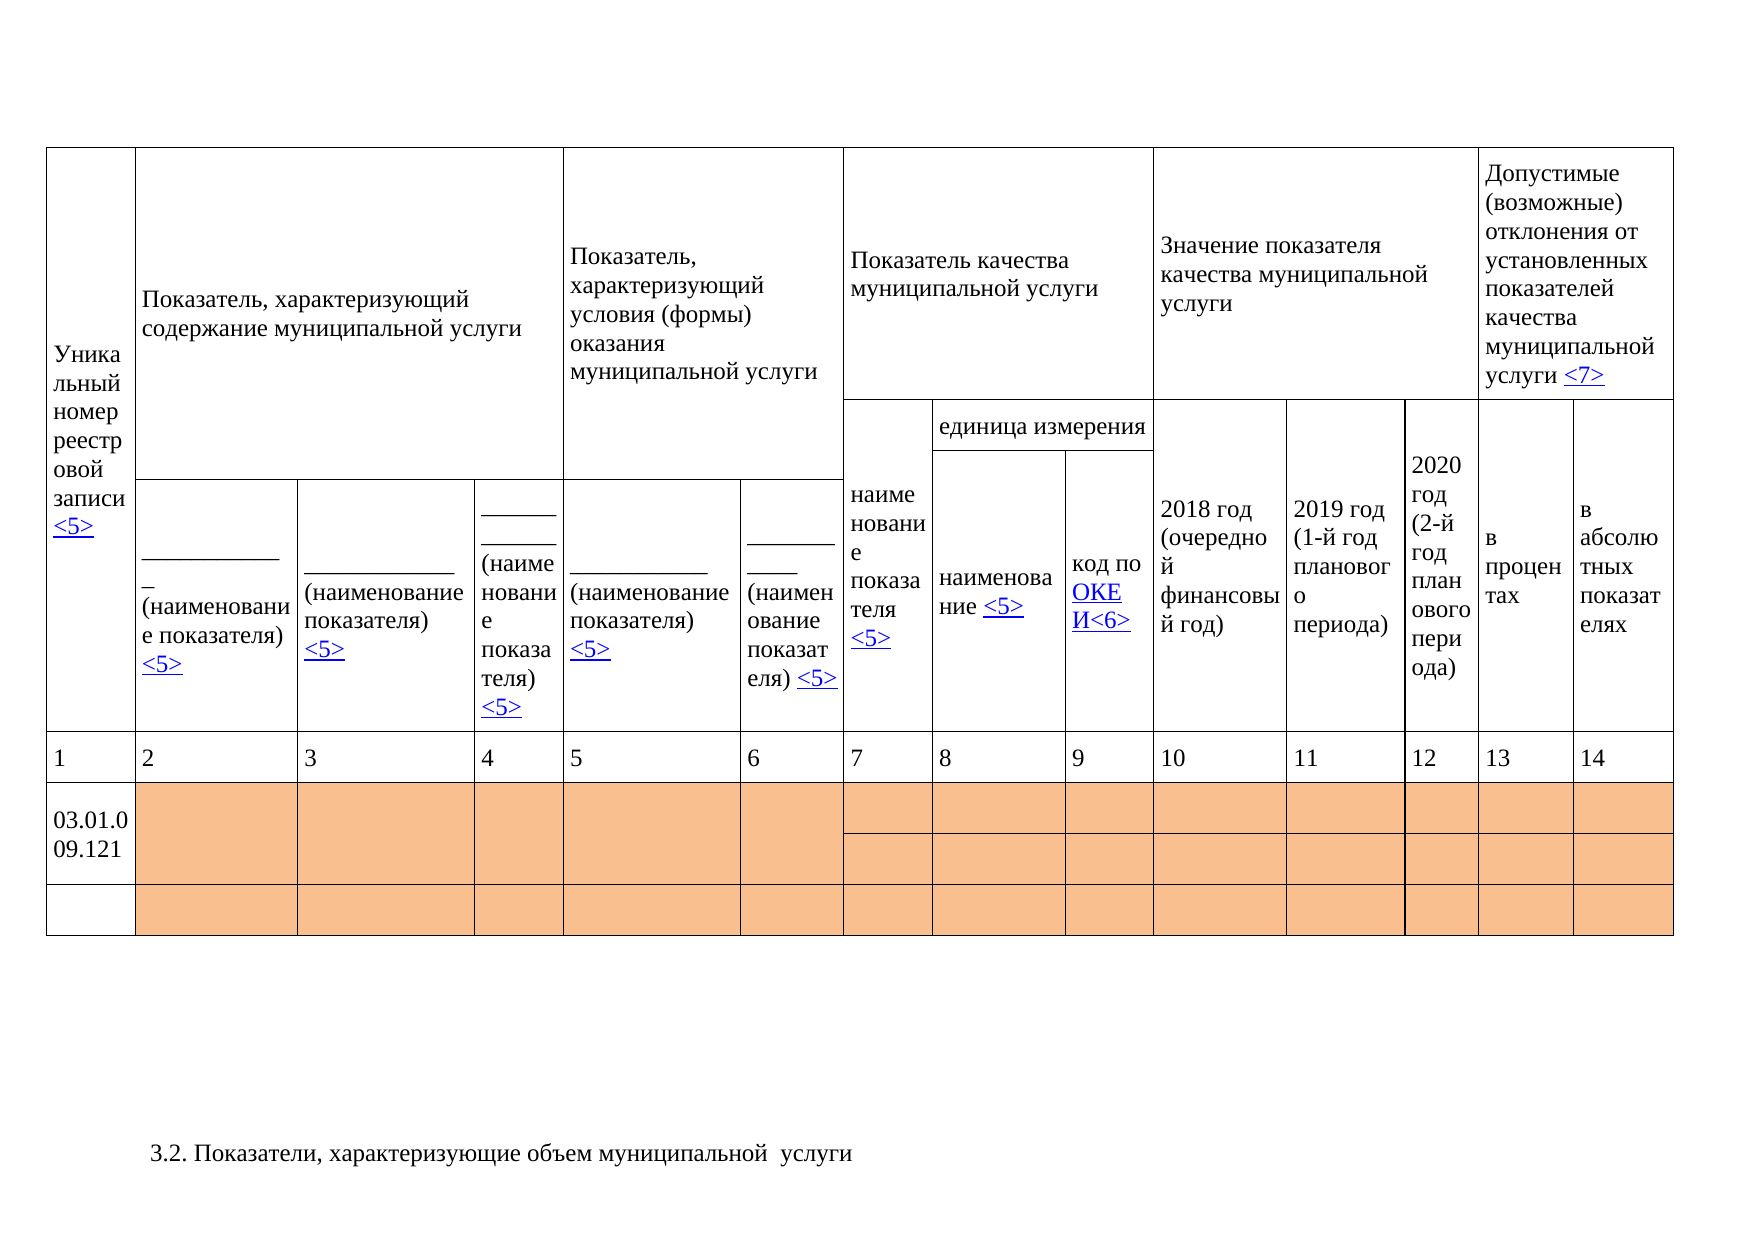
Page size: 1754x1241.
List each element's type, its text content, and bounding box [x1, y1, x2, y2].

table_cell 12 [1406, 732, 1478, 782]
table_cell [1479, 834, 1573, 884]
table_cell 4 [475, 732, 563, 782]
table_cell [933, 834, 1065, 884]
table_cell [298, 783, 474, 884]
table_cell [1066, 885, 1153, 935]
table_cell единица измерения [933, 400, 1153, 450]
table_cell [1574, 885, 1673, 935]
table_cell ____________ (наименование показателя) <5> [298, 480, 474, 731]
table_cell [1154, 834, 1286, 884]
table_cell наименование показателя <5> [844, 400, 932, 731]
table_cell ___________ (наименование показателя) <5> [741, 480, 843, 731]
table_header Уникальный номер реестровой записи <5> [47, 148, 135, 731]
table_cell [136, 783, 297, 884]
table_cell 3 [298, 732, 474, 782]
table_cell [1574, 783, 1673, 833]
table_cell 8 [933, 732, 1065, 782]
table_cell [1287, 783, 1404, 833]
table_cell [741, 885, 843, 935]
table_cell 2 [136, 732, 297, 782]
table_cell [1287, 834, 1404, 884]
table_cell 5 [564, 732, 740, 782]
table_cell [475, 783, 563, 884]
table_header Допустимые (возможные) отклонения от установленных показателей качества муниципальной услуги <7> [1479, 148, 1673, 399]
table_cell 13 [1479, 732, 1573, 782]
table_cell в абсолютных показателях [1574, 400, 1673, 731]
table_cell [1066, 783, 1153, 833]
table_cell [1287, 885, 1404, 935]
table_cell [1406, 885, 1478, 935]
table_cell [844, 885, 932, 935]
table_cell 2019 год (1-й год планового периода) [1287, 400, 1404, 731]
table_cell 10 [1154, 732, 1286, 782]
table_cell ____________ (наименование показателя) <5> [475, 480, 563, 731]
table_cell наименование <5> [933, 451, 1065, 731]
table_cell 2020 год (2-й год планового периода) [1406, 400, 1478, 731]
table_cell [1154, 783, 1286, 833]
table_cell 1 [47, 732, 135, 782]
table_cell [1154, 885, 1286, 935]
table_cell ____________ (наименование показателя) <5> [136, 480, 297, 731]
table_cell 2018 год (очередной финансовый год) [1154, 400, 1286, 731]
table_cell 14 [1574, 732, 1673, 782]
table_cell [564, 783, 740, 884]
table_header Показатель качества муниципальной услуги [844, 148, 1153, 399]
table_cell [844, 834, 932, 884]
table_cell [933, 885, 1065, 935]
table_cell [298, 885, 474, 935]
table_cell [933, 783, 1065, 833]
table_cell [1406, 783, 1478, 833]
text 3.2. Показатели, характеризующие объем муниципальной услуги [150, 1138, 1713, 1166]
table_cell 9 [1066, 732, 1153, 782]
table_cell ___________ (наименование показателя) <5> [564, 480, 740, 731]
table_cell [844, 783, 932, 833]
table_cell [564, 885, 740, 935]
table_cell [1406, 834, 1478, 884]
table_header Показатель, характеризующий условия (формы) оказания муниципальной услуги [564, 148, 843, 479]
table_cell 6 [741, 732, 843, 782]
table_cell 11 [1287, 732, 1404, 782]
table_cell [741, 783, 843, 884]
table_cell в процентах [1479, 400, 1573, 731]
table_cell [136, 885, 297, 935]
table_cell [1479, 783, 1573, 833]
table_cell [1574, 834, 1673, 884]
table_cell [47, 885, 135, 935]
table_header Показатель, характеризующий содержание муниципальной услуги [136, 148, 563, 479]
table_cell [1066, 834, 1153, 884]
table_cell [1479, 885, 1573, 935]
table_cell 03.01.009.121 [47, 783, 135, 884]
table_cell [475, 885, 563, 935]
table_cell 7 [844, 732, 932, 782]
table_header Значение показателя качества муниципальной услуги [1154, 148, 1478, 399]
table_cell код по ОКЕИ<6> [1066, 451, 1153, 731]
